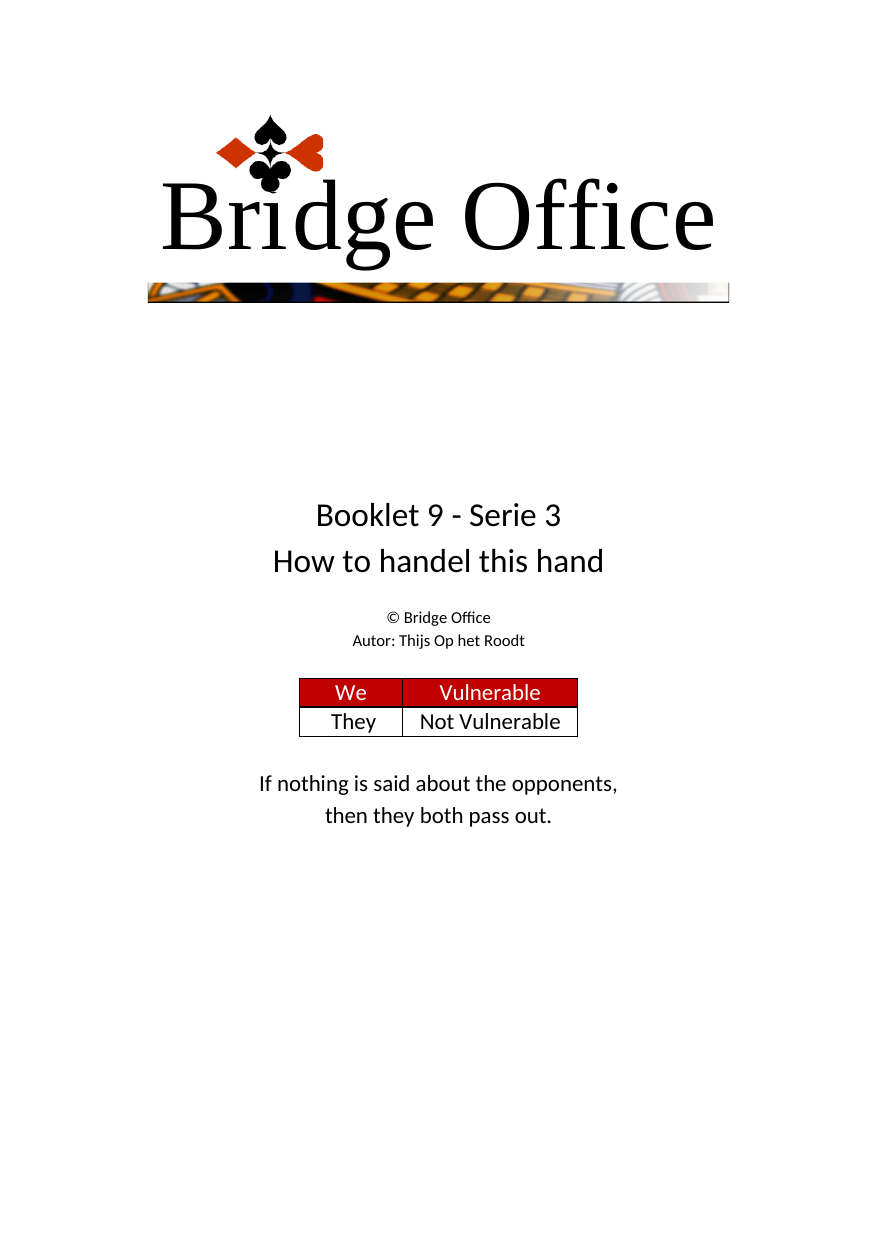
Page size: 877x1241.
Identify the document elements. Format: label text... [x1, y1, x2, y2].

text then they both pass out. [148, 801, 729, 829]
picture [147, 283, 730, 303]
table_cell Not Vulnerable [403, 708, 577, 736]
text Booklet 9 - Serie 3 How to handel this hand © Bridge Office [148, 447, 729, 628]
table_header Vulnerable [403, 679, 577, 706]
text If nothing is said about the opponents, [148, 769, 729, 797]
table_header We [300, 679, 402, 706]
table_cell They [300, 708, 402, 736]
text Autor: Thijs Op het Roodt [148, 631, 729, 651]
